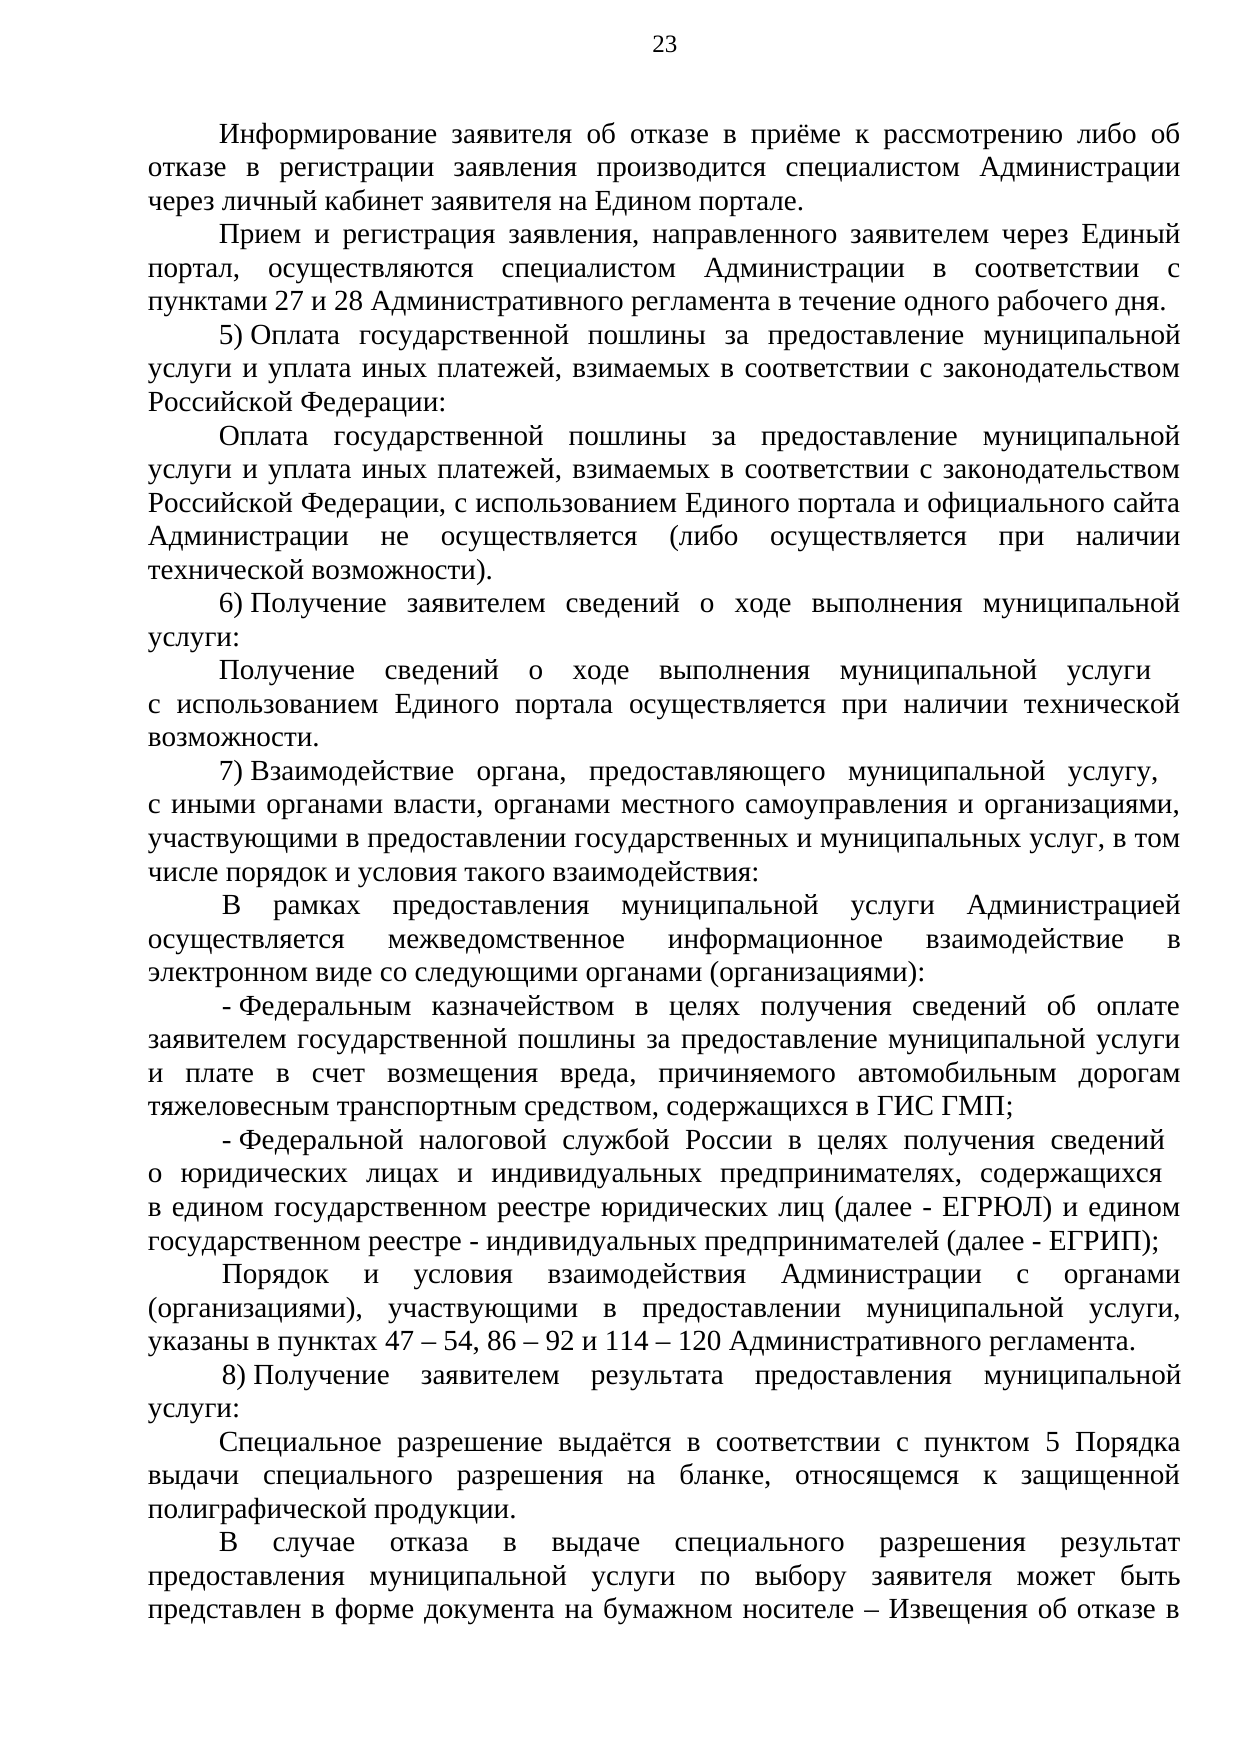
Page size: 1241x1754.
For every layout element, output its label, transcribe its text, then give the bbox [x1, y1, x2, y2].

text Порядок и условия взаимодействия Администрации с органами (организациями), участвующими в предоставлении муниципальной услуги, указаны в пунктах 47 – 54, 86 – 92 и 114 – 120 Административного регламента. [148, 1256, 1181, 1357]
text Специальное разрешение выдаётся в соответствии с пунктом 5 Порядка выдачи специального разрешения на бланке, относящемся к защищенной полиграфической продукции. [148, 1424, 1181, 1524]
text Оплата государственной пошлины за предоставление муниципальной услуги и уплата иных платежей, взимаемых в соответствии с законодательством Российской Федерации, с использованием Единого портала и официального сайта Администрации не осуществляется (либо осуществляется при наличии технической возможности). [148, 418, 1181, 585]
text Получение сведений о ходе выполнения муниципальной услуги с использованием Единого портала осуществляется при наличии технической возможности. [148, 652, 1181, 753]
text В рамках предоставления муниципальной услуги Администрацией осуществляется межведомственное информационное взаимодействие в электронном виде со следующими органами (организациями): [148, 887, 1181, 988]
text Информирование заявителя об отказе в приёме к рассмотрению либо об отказе в регистрации заявления производится специалистом Администрации через личный кабинет заявителя на Едином портале. [148, 116, 1181, 216]
text - Федеральной налоговой службой России в целях получения сведений о юридических лицах и индивидуальных предпринимателях, содержащихся в едином государственном реестре юридических лиц (далее - ЕГРЮЛ) и едином государственном реестре - индивидуальных предпринимателей (далее - ЕГРИП); [148, 1122, 1181, 1256]
text - Федеральным казначейством в целях получения сведений об оплате заявителем государственной пошлины за предоставление муниципальной услуги и плате в счет возмещения вреда, причиняемого автомобильным дорогам тяжеловесным транспортным средством, содержащихся в ГИС ГМП; [148, 988, 1181, 1122]
text 6) Получение заявителем сведений о ходе выполнения муниципальной услуги: [148, 585, 1181, 652]
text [148, 1524, 1181, 1625]
text Прием и регистрация заявления, направленного заявителем через Единый портал, осуществляются специалистом Администрации в соответствии с пунктами 27 и 28 Административного регламента в течение одного рабочего дня. [148, 216, 1181, 317]
text 5) Оплата государственной пошлины за предоставление муниципальной услуги и уплата иных платежей, взимаемых в соответствии с законодательством Российской Федерации: [148, 317, 1181, 418]
text 7) Взаимодействие органа, предоставляющего муниципальной услугу, с иными органами власти, органами местного самоуправления и организациями, участвующими в предоставлении государственных и муниципальных услуг, в том числе порядок и условия такого взаимодействия: [148, 753, 1181, 887]
text 8) Получение заявителем результата предоставления муниципальной услуги: [148, 1357, 1181, 1424]
